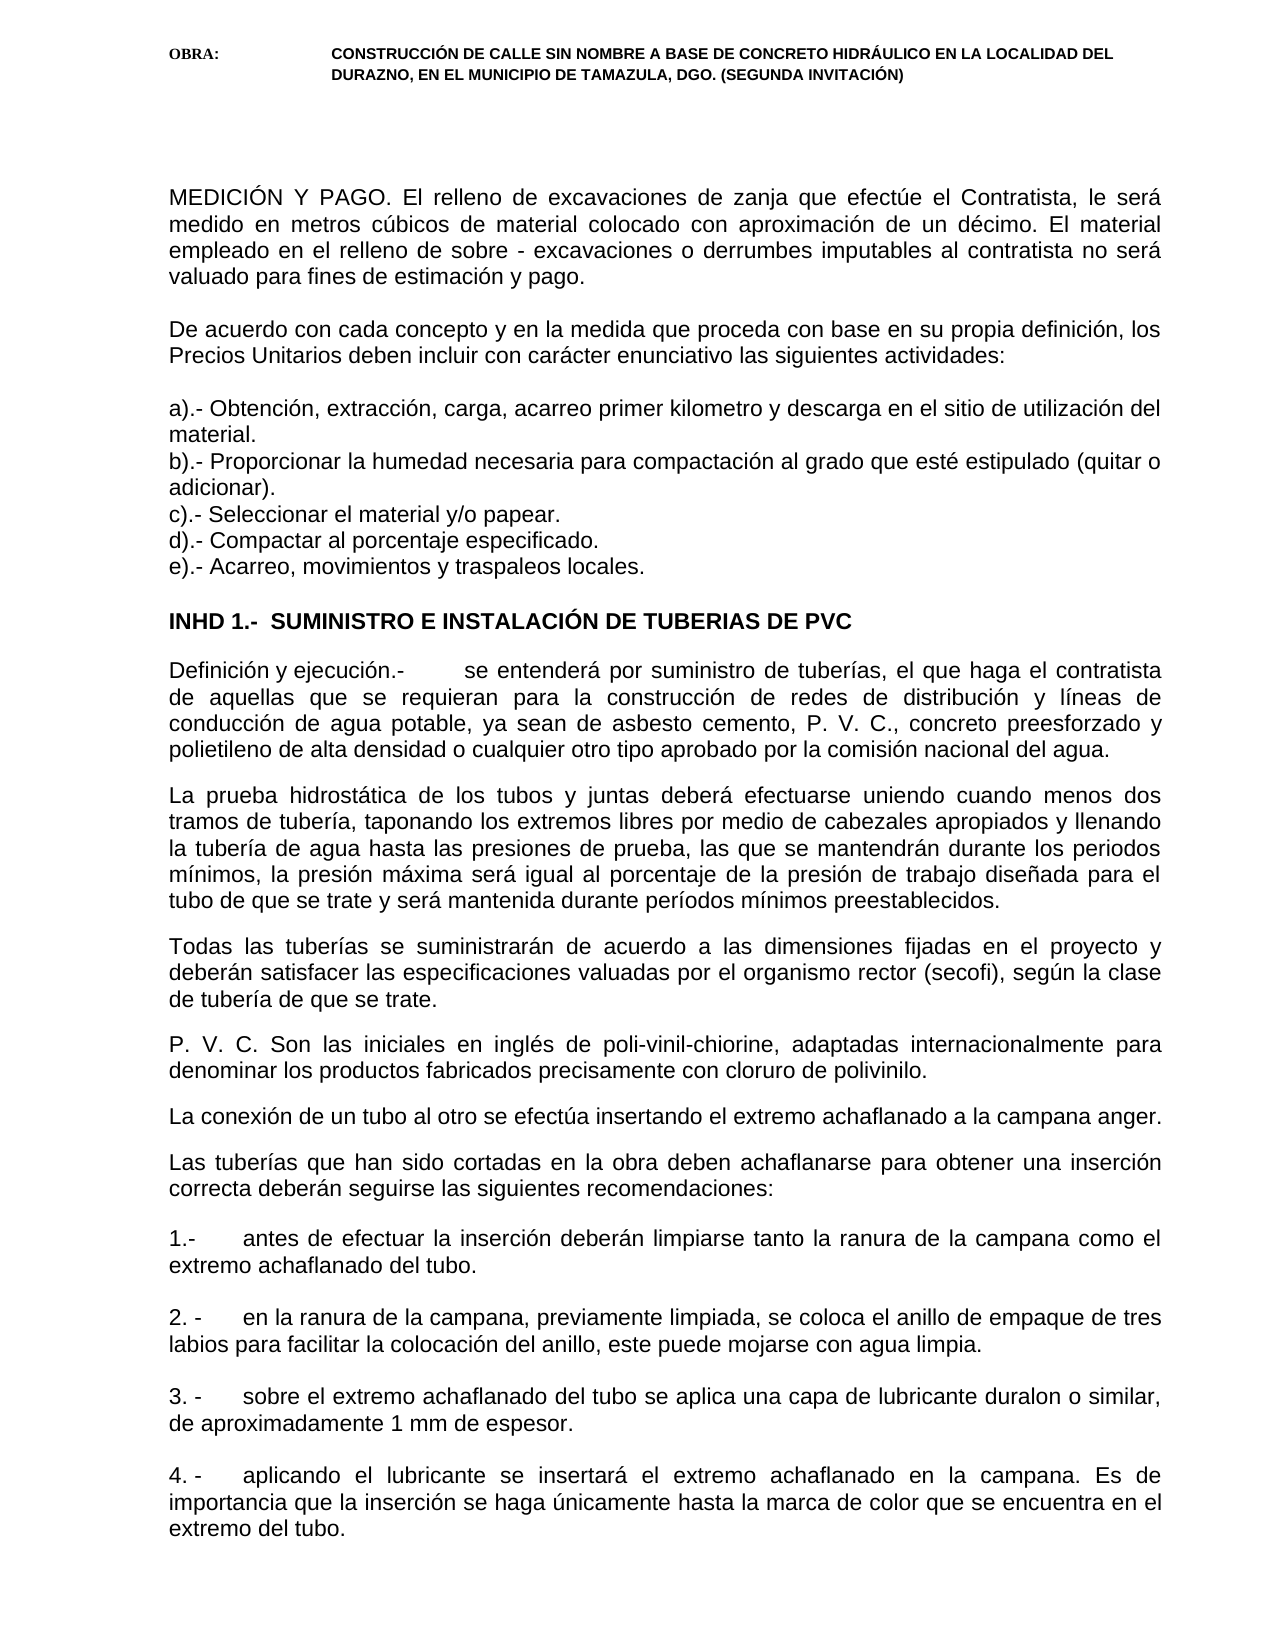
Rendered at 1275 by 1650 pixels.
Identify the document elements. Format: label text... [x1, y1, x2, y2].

text b).- Proporcionar la humedad necesaria para compactación al grado que esté estipulado (quitar o adicionar). [169, 448, 1162, 501]
text c).- Seleccionar el material y/o papear. [169, 501, 1162, 527]
text Todas las tuberías se suministrarán de acuerdo a las dimensiones fijadas en el proyecto y deberán satisfacer las especificaciones valuadas por el organismo rector (secofi), según la clase de tubería de que se trate. [169, 933, 1162, 1012]
text 2. - en la ranura de la campana, previamente limpiada, se coloca el anillo de empaque de tres labios para facilitar la colocación del anillo, este puede mojarse con agua limpia. [169, 1304, 1162, 1357]
text d).- Compactar al porcentaje especificado. [169, 527, 1162, 553]
text a).- Obtención, extracción, carga, acarreo primer kilometro y descarga en el sitio de utilización del material. [169, 395, 1162, 448]
text De acuerdo con cada concepto y en la medida que proceda con base en su propia definición, los Precios Unitarios deben incluir con carácter enunciativo las siguientes actividades: [169, 316, 1162, 369]
text P. V. C. Son las iniciales en inglés de poli-vinil-chiorine, adaptadas internacionalmente para denominar los productos fabricados precisamente con cloruro de polivinilo. [169, 1031, 1162, 1084]
text Definición y ejecución.- se entenderá por suministro de tuberías, el que haga el contratista de aquellas que se requieran para la construcción de redes de distribución y líneas de conducción de agua potable, ya sean de asbesto cemento, P. V. C., concreto preesforzado y polietileno de alta densidad o cualquier otro tipo aprobado por la comisión nacional del agua. [169, 657, 1162, 763]
text 1.- antes de efectuar la inserción deberán limpiarse tanto la ranura de la campana como el extremo achaflanado del tubo. [169, 1225, 1162, 1278]
text 4. - aplicando el lubricante se insertará el extremo achaflanado en la campana. Es de importancia que la inserción se haga únicamente hasta la marca de color que se encuentra en el extremo del tubo. [169, 1462, 1162, 1541]
text La conexión de un tubo al otro se efectúa insertando el extremo achaflanado a la campana anger. [169, 1103, 1162, 1129]
text INHD 1.- SUMINISTRO E INSTALACIÓN DE TUBERIAS DE PVC [169, 608, 1162, 635]
text Las tuberías que han sido cortadas en la obra deben achaflanarse para obtener una inserción correcta deberán seguirse las siguientes recomendaciones: [169, 1148, 1162, 1201]
text La prueba hidrostática de los tubos y juntas deberá efectuarse uniendo cuando menos dos tramos de tubería, taponando los extremos libres por medio de cabezales apropiados y llenando la tubería de agua hasta las presiones de prueba, las que se mantendrán durante los periodos mínimos, la presión máxima será igual al porcentaje de la presión de trabajo diseñada para el tubo de que se trate y será mantenida durante períodos mínimos preestablecidos. [169, 782, 1162, 914]
text e).- Acarreo, movimientos y traspaleos locales. [169, 553, 1162, 579]
text 3. - sobre el extremo achaflanado del tubo se aplica una capa de lubricante duralon o similar, de aproximadamente de espesor. [169, 1383, 1162, 1436]
text MEDICIÓN Y PAGO. El relleno de excavaciones de zanja que efectúe el Contratista, le será medido en metros cúbicos de material colocado con aproximación de un décimo. El material empleado en el relleno de sobre - excavaciones o derrumbes imputables al contratista no será valuado para fines de estimación y pago. [169, 184, 1162, 290]
